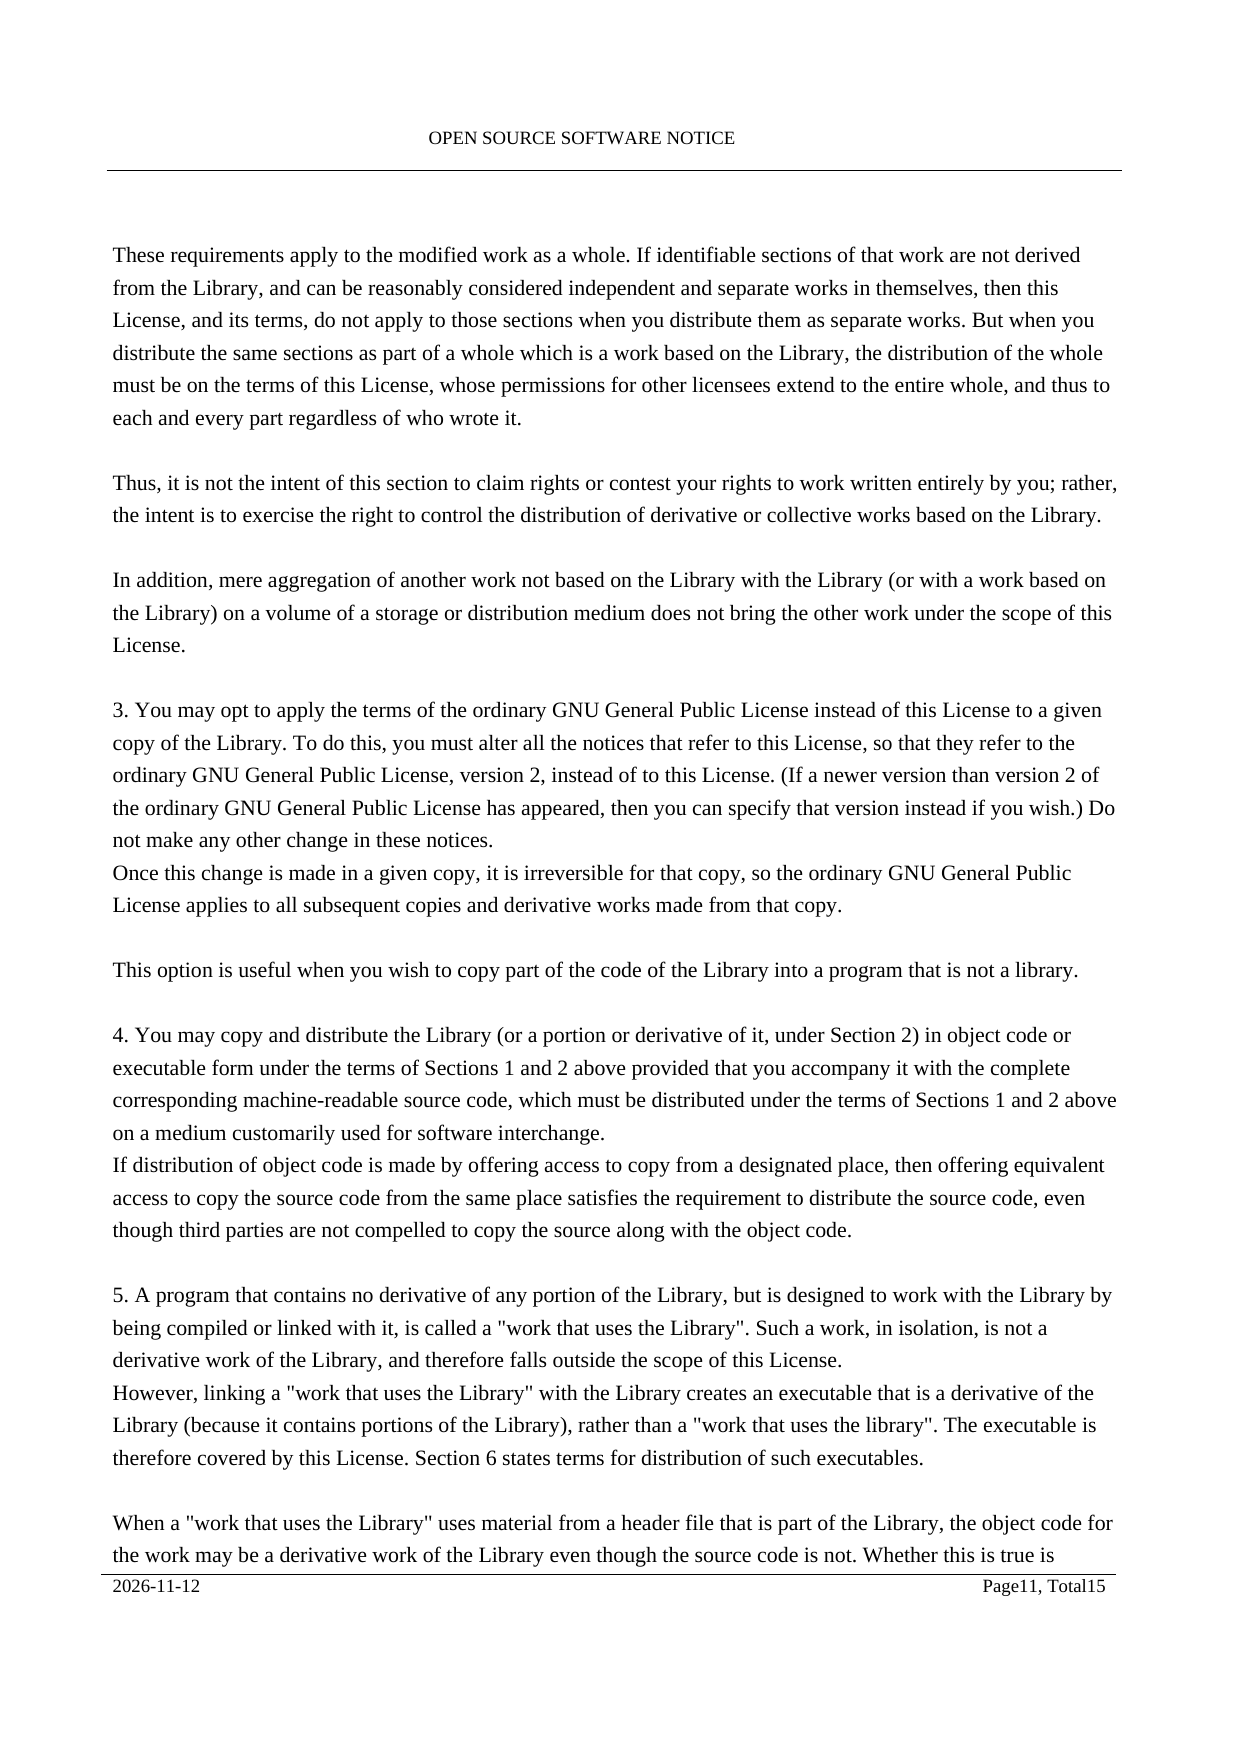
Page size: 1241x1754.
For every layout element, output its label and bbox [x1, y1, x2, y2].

text [112, 206, 1128, 1571]
